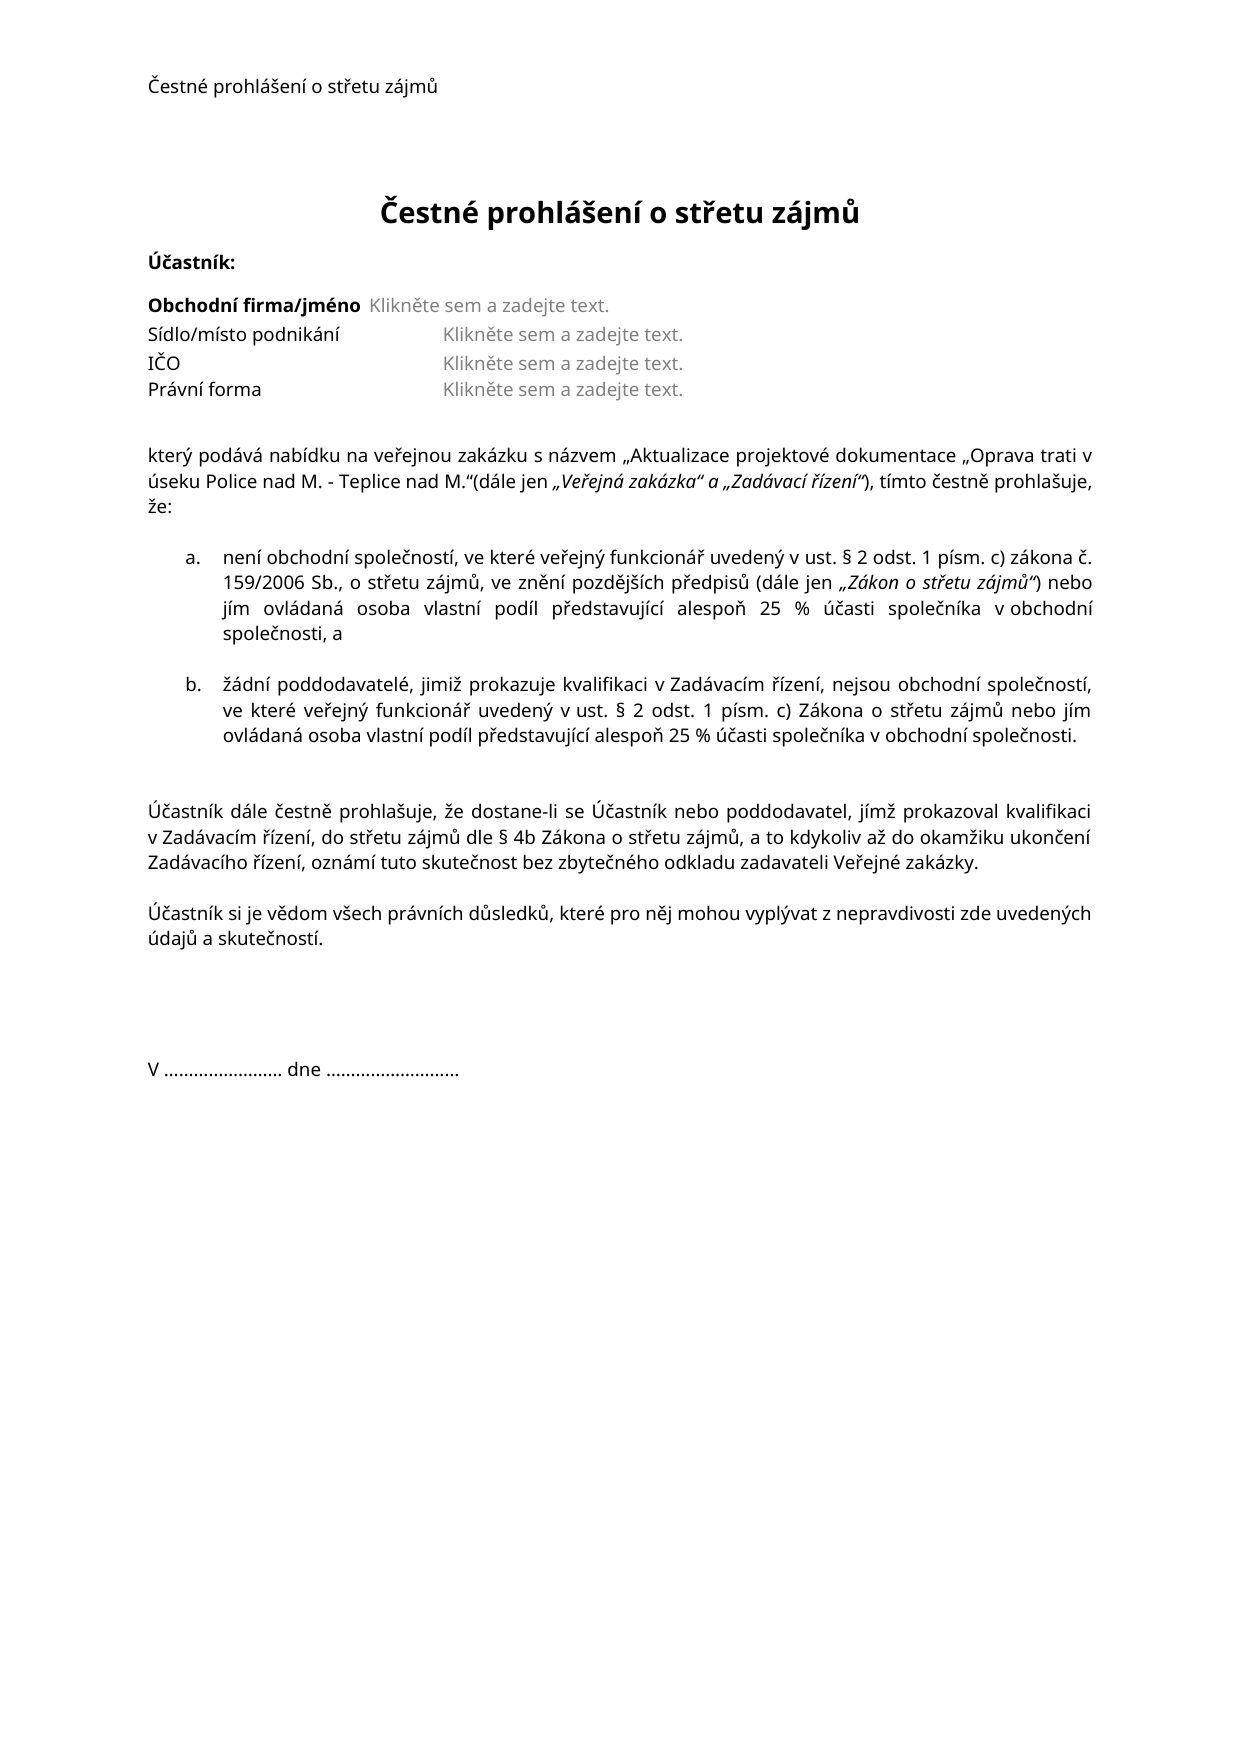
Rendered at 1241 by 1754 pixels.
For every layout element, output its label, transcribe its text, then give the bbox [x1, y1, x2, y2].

list žádní poddodavatelé, jimiž prokazuje kvalifikaci v Zadávacím řízení, nejsou obchodní společností, ve které veřejný funkcionář uvedený v ust. § 2 odst. 1 písm. c) Zákona o střetu zájmů nebo jím ovládaná osoba vlastní podíl představující alespoň 25 % účasti společníka v obchodní společnosti. [185, 672, 1093, 748]
text Právní forma [148, 376, 1093, 402]
text V …………………… dne ……………………… [148, 1052, 1092, 1081]
text Čestné prohlášení o střetu zájmů [148, 193, 1093, 232]
list není obchodní společností, ve které veřejný funkcionář uvedený v ust. § 2 odst. 1 písm. c) zákona č. 159/2006 Sb., o střetu zájmů, ve znění pozdějších předpisů (dále jen „Zákon o střetu zájmů“) nebo jím ovládaná osoba vlastní podíl představující alespoň 25 % účasti společníka v obchodní společnosti, a [185, 544, 1093, 646]
text který podává nabídku na veřejnou zakázku s názvem „Aktualizace projektové dokumentace „Oprava trati v úseku Police nad M. - Teplice nad M.“(dále jen „Veřejná zakázka“ a „Zadávací řízení“), tímto čestně prohlašuje, že: [148, 442, 1093, 519]
text IČO [148, 347, 1093, 376]
text Obchodní firma/jméno [148, 289, 1093, 318]
text Účastník si je vědom všech právních důsledků, které pro něj mohou vyplývat z nepravdivosti zde uvedených údajů a skutečností. [148, 900, 1093, 951]
text Účastník dále čestně prohlašuje, že dostane-li se Účastník nebo poddodavatel, jímž prokazoval kvalifikaci v Zadávacím řízení, do střetu zájmů dle § 4b Zákona o střetu zájmů, a to kdykoliv až do okamžiku ukončení Zadávacího řízení, oznámí tuto skutečnost bez zbytečného odkladu zadavateli Veřejné zakázky. [148, 799, 1093, 875]
text Sídlo/místo podnikání [148, 318, 1093, 347]
text Účastník: [148, 249, 1093, 274]
